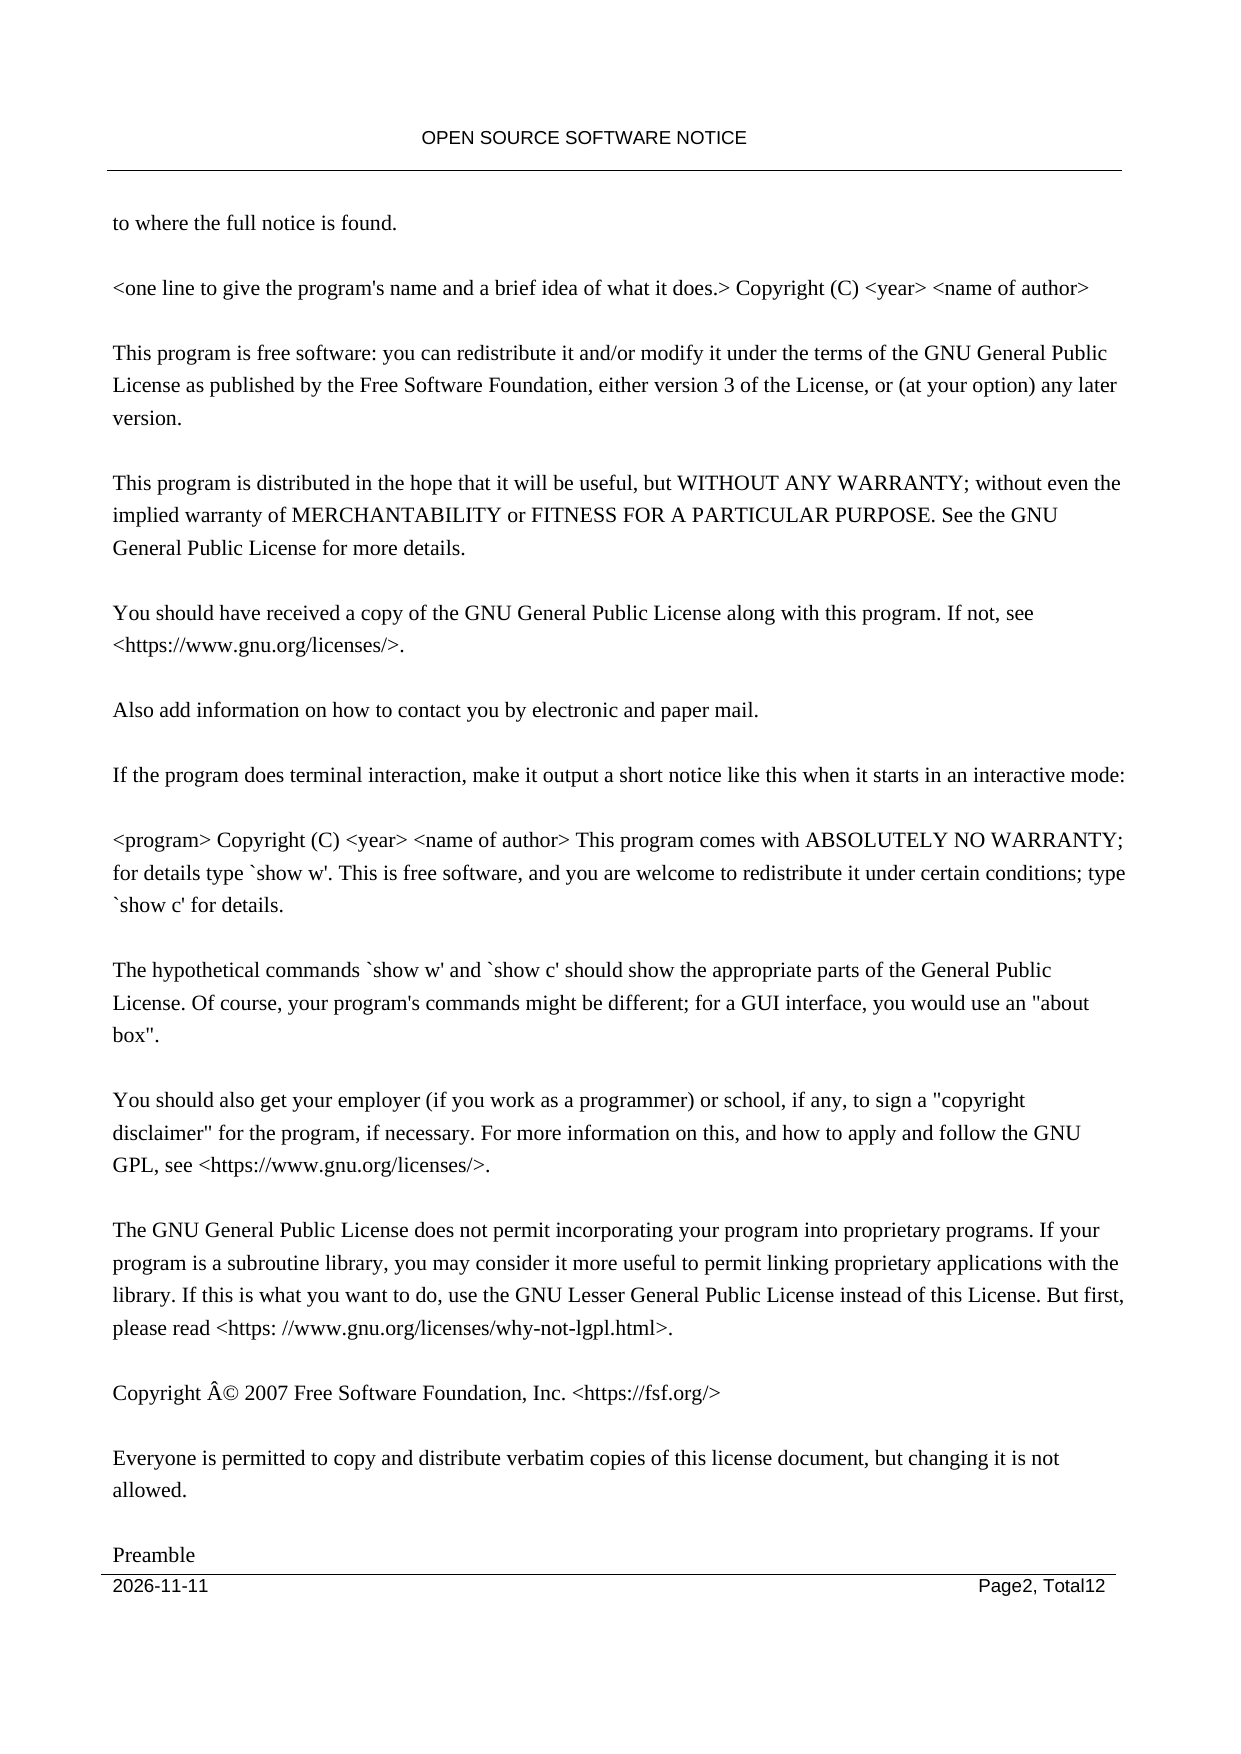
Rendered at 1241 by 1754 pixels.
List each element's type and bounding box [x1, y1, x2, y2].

text [112, 206, 1128, 1571]
